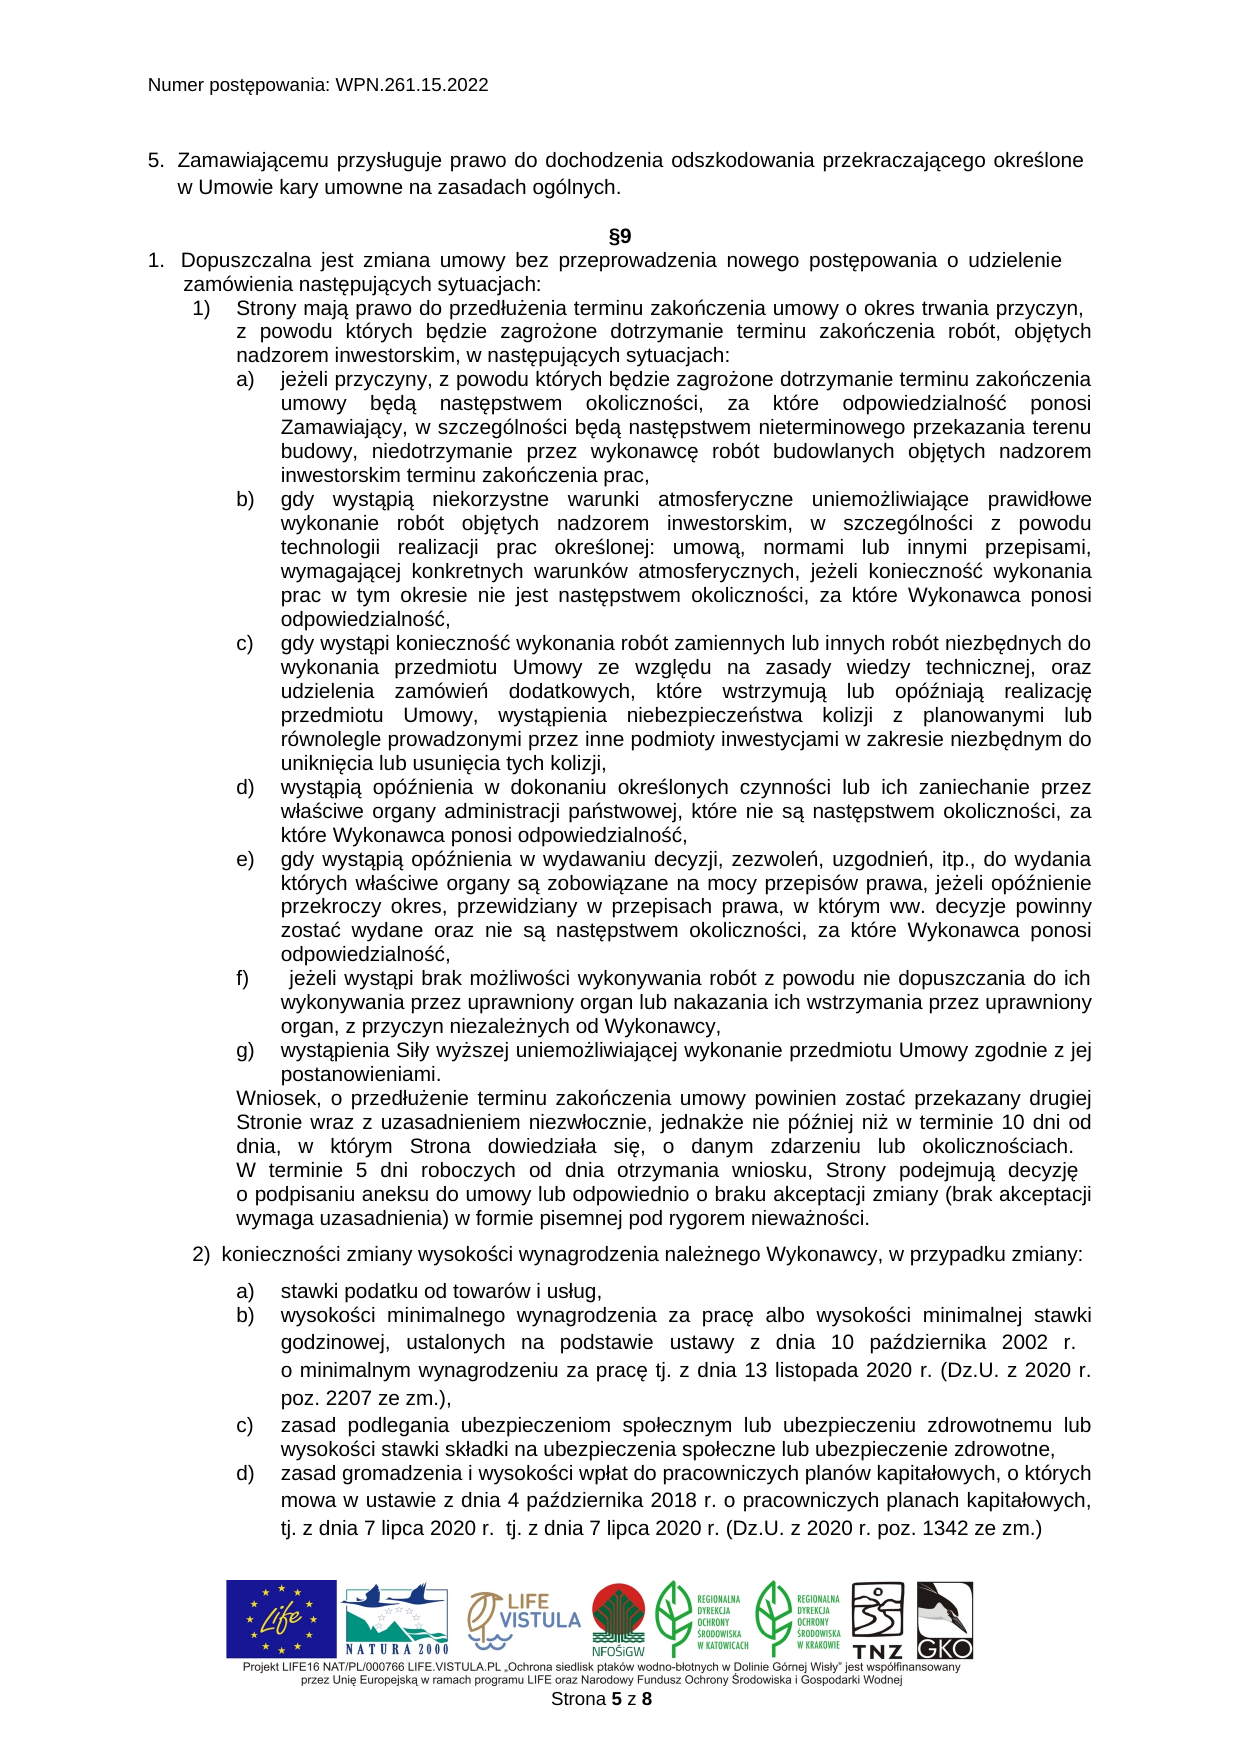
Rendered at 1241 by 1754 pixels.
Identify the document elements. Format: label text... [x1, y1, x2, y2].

picture [226, 1580, 977, 1689]
list Zamawiającemu przysługuje prawo do dochodzenia odszkodowania przekraczającego określone w Umowie kary umowne na zasadach ogólnych. [148, 148, 1093, 199]
list jeżeli przyczyny, z powodu których będzie zagrożone dotrzymanie terminu zakończenia umowy będą następstwem okoliczności, za które odpowiedzialność ponosi Zamawiający, w szczególności będą następstwem nieterminowego przekazania terenu budowy, niedotrzymanie przez wykonawcę robót budowlanych objętych nadzorem inwestorskim terminu zakończenia prac, [236, 367, 1093, 487]
list zasad podlegania ubezpieczeniom społecznym lub ubezpieczeniu zdrowotnemu lub wysokości stawki składki na ubezpieczenia społeczne lub ubezpieczenie zdrowotne, [236, 1413, 1093, 1461]
text 1. Dopuszczalna jest zmiana umowy bez przeprowadzenia nowego postępowania o udzielenie zamówienia następujących sytuacjach: [148, 247, 1093, 295]
list Wniosek, o przedłużenie terminu zakończenia umowy powinien zostać przekazany drugiej Stronie wraz z uzasadnieniem niezwłocznie, jednakże nie później niż w terminie 10 dni od dnia, w którym Strona dowiedziała się, o danym zdarzeniu lub okolicznościach. W terminie 5 dni roboczych od dnia otrzymania wniosku, Strony podejmują decyzję o podpisaniu aneksu do umowy lub odpowiednio o braku akceptacji zmiany (brak akceptacji wymaga uzasadnienia) w formie pisemnej pod rygorem nieważności. [236, 1086, 1093, 1230]
text §9 [148, 223, 1093, 247]
list jeżeli wystąpi brak możliwości wykonywania robót z powodu nie dopuszczania do ich wykonywania przez uprawniony organ lub nakazania ich wstrzymania przez uprawniony organ, z przyczyn niezależnych od Wykonawcy, [236, 966, 1093, 1038]
list wystąpienia Siły wyższej uniemożliwiającej wykonanie przedmiotu Umowy zgodnie z jej postanowieniami. [236, 1038, 1093, 1086]
list wysokości minimalnego wynagrodzenia za pracę albo wysokości minimalnej stawki godzinowej, ustalonych na podstawie ustawy z dnia 10 października 2002 r. o minimalnym wynagrodzeniu za pracę tj. z dnia 13 listopada 2020 r. (Dz.U. z 2020 r. poz. 2207 ze zm.), [236, 1303, 1093, 1409]
list stawki podatku od towarów i usług, [236, 1279, 1093, 1303]
list konieczności zmiany wysokości wynagrodzenia należnego Wykonawcy, w przypadku zmiany: [192, 1242, 1093, 1266]
list gdy wystąpią opóźnienia w wydawaniu decyzji, zezwoleń, uzgodnień, itp., do wydania których właściwe organy są zobowiązane na mocy przepisów prawa, jeżeli opóźnienie przekroczy okres, przewidziany w przepisach prawa, w którym ww. decyzje powinny zostać wydane oraz nie są następstwem okoliczności, za które Wykonawca ponosi odpowiedzialność, [236, 846, 1093, 966]
list zasad gromadzenia i wysokości wpłat do pracowniczych planów kapitałowych, o których mowa w ustawie z dnia 4 października 2018 r. o pracowniczych planach kapitałowych, tj. z dnia 7 lipca 2020 r. tj. z dnia 7 lipca 2020 r. (Dz.U. z 2020 r. poz. 1342 ze zm.) [236, 1461, 1093, 1540]
list gdy wystąpi konieczność wykonania robót zamiennych lub innych robót niezbędnych do wykonania przedmiotu Umowy ze względu na zasady wiedzy technicznej, oraz udzielenia zamówień dodatkowych, które wstrzymują lub opóźniają realizację przedmiotu Umowy, wystąpienia niebezpieczeństwa kolizji z planowanymi lub równolegle prowadzonymi przez inne podmioty inwestycjami w zakresie niezbędnym do uniknięcia lub usunięcia tych kolizji, [236, 631, 1093, 774]
list wystąpią opóźnienia w dokonaniu określonych czynności lub ich zaniechanie przez właściwe organy administracji państwowej, które nie są następstwem okoliczności, za które Wykonawca ponosi odpowiedzialność, [236, 774, 1093, 846]
list gdy wystąpią niekorzystne warunki atmosferyczne uniemożliwiające prawidłowe wykonanie robót objętych nadzorem inwestorskim, w szczególności z powodu technologii realizacji prac określonej: umową, normami lub innymi przepisami, wymagającej konkretnych warunków atmosferycznych, jeżeli konieczność wykonania prac w tym okresie nie jest następstwem okoliczności, za które Wykonawca ponosi odpowiedzialność, [236, 487, 1093, 631]
list Strony mają prawo do przedłużenia terminu zakończenia umowy o okres trwania przyczyn, z powodu których będzie zagrożone dotrzymanie terminu zakończenia robót, objętych nadzorem inwestorskim, w następujących sytuacjach: [192, 295, 1093, 367]
